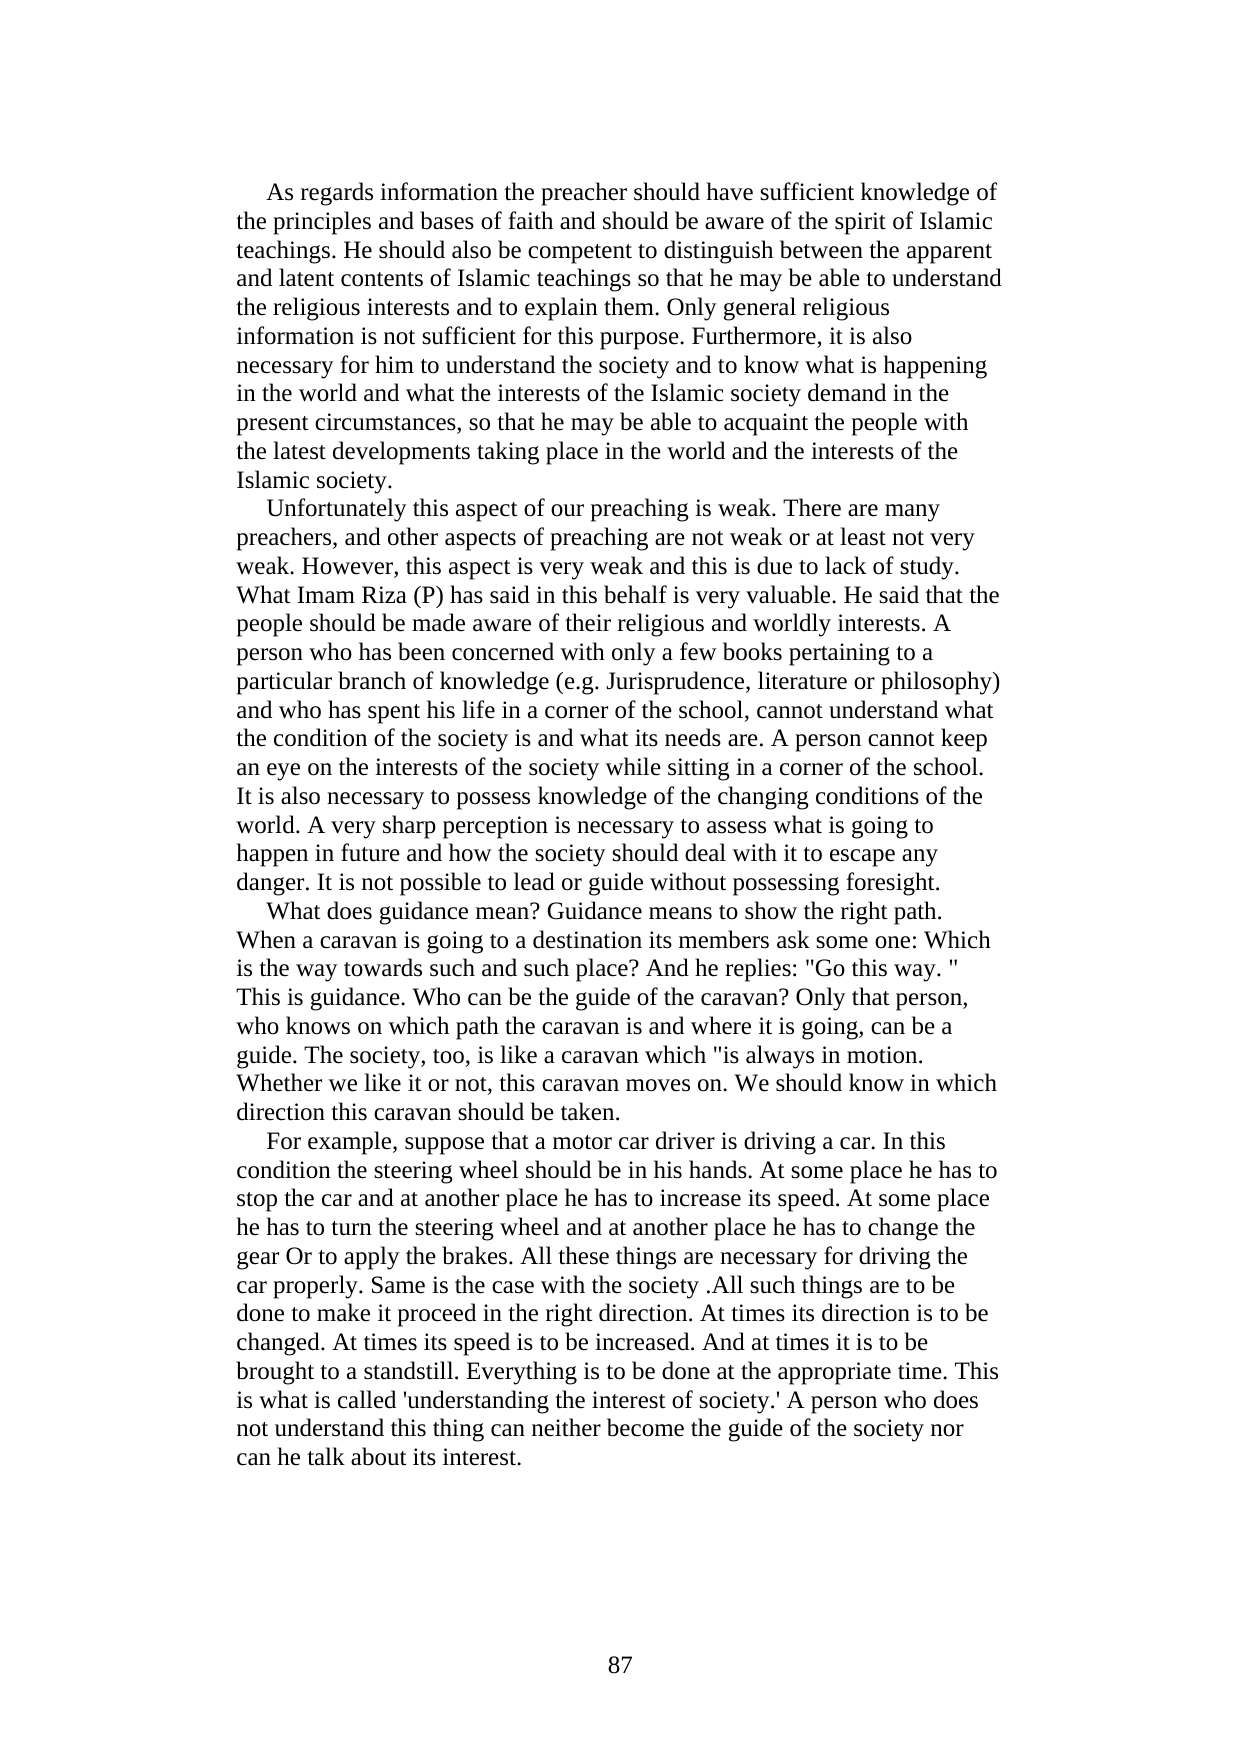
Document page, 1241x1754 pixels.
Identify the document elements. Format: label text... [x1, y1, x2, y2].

text As regards information the preacher should have sufficient knowledge of the principles and bases of faith and should be aware of the spirit of Islamic teachings. He should also be competent to distinguish between the apparent and latent contents of Islamic teachings so that he may be able to understand the religious interests and to explain them. Only general religious information is not sufficient for this purpose. Furthermore, it is also necessary for him to understand the society and to know what is happening in the world and what the interests of the Islamic society demand in the present circumstances, so that he may be able to acquaint the people with the latest developments taking place in the world and the interests of the Islamic society. [236, 177, 1004, 493]
text Unfortunately this aspect of our preaching is weak. There are many preachers, and other aspects of preaching are not weak or at least not very weak. However, this aspect is very weak and this is due to lack of study. What Imam Riza (P) has said in this behalf is very valuable. He said that the people should be made aware of their religious and worldly interests. A person who has been concerned with only a few books pertaining to a particular branch of knowledge (e.g. Jurisprudence, literature or philosophy) and who has spent his life in a corner of the school, cannot understand what the condition of the society is and what its needs are. A person cannot keep an eye on the interests of the society while sitting in a corner of the school. It is also necessary to possess knowledge of the changing conditions of the world. A very sharp perception is necessary to assess what is going to happen in future and how the society should deal with it to escape any danger. It is not possible to lead or guide without possessing foresight. [236, 493, 1004, 896]
text What does guidance mean? Guidance means to show the right path. When a caravan is going to a destination its members ask some one: Which is the way towards such and such place? And he replies: "Go this way. " This is guidance. Who can be the guide of the caravan? Only that person, who knows on which path the caravan is and where it is going, can be a guide. The society, too, is like a caravan which "is always in motion. Whether we like it or not, this caravan moves on. We should know in which direction this caravan should be taken. [236, 896, 1004, 1126]
text For example, suppose that a motor car driver is driving a car. In this condition the steering wheel should be in his hands. At some place he has to stop the car and at another place he has to increase its speed. At some place he has to turn the steering wheel and at another place he has to change the gear Or to apply the brakes. All these things are necessary for driving the car properly. Same is the case with the society .All such things are to be done to make it proceed in the right direction. At times its direction is to be changed. At times its speed is to be increased. And at times it is to be brought to a standstill. Everything is to be done at the appropriate time. This is what is called 'understanding the interest of society.' A person who does not understand this thing can neither become the guide of the society nor can he talk about its interest. [236, 1126, 1004, 1471]
